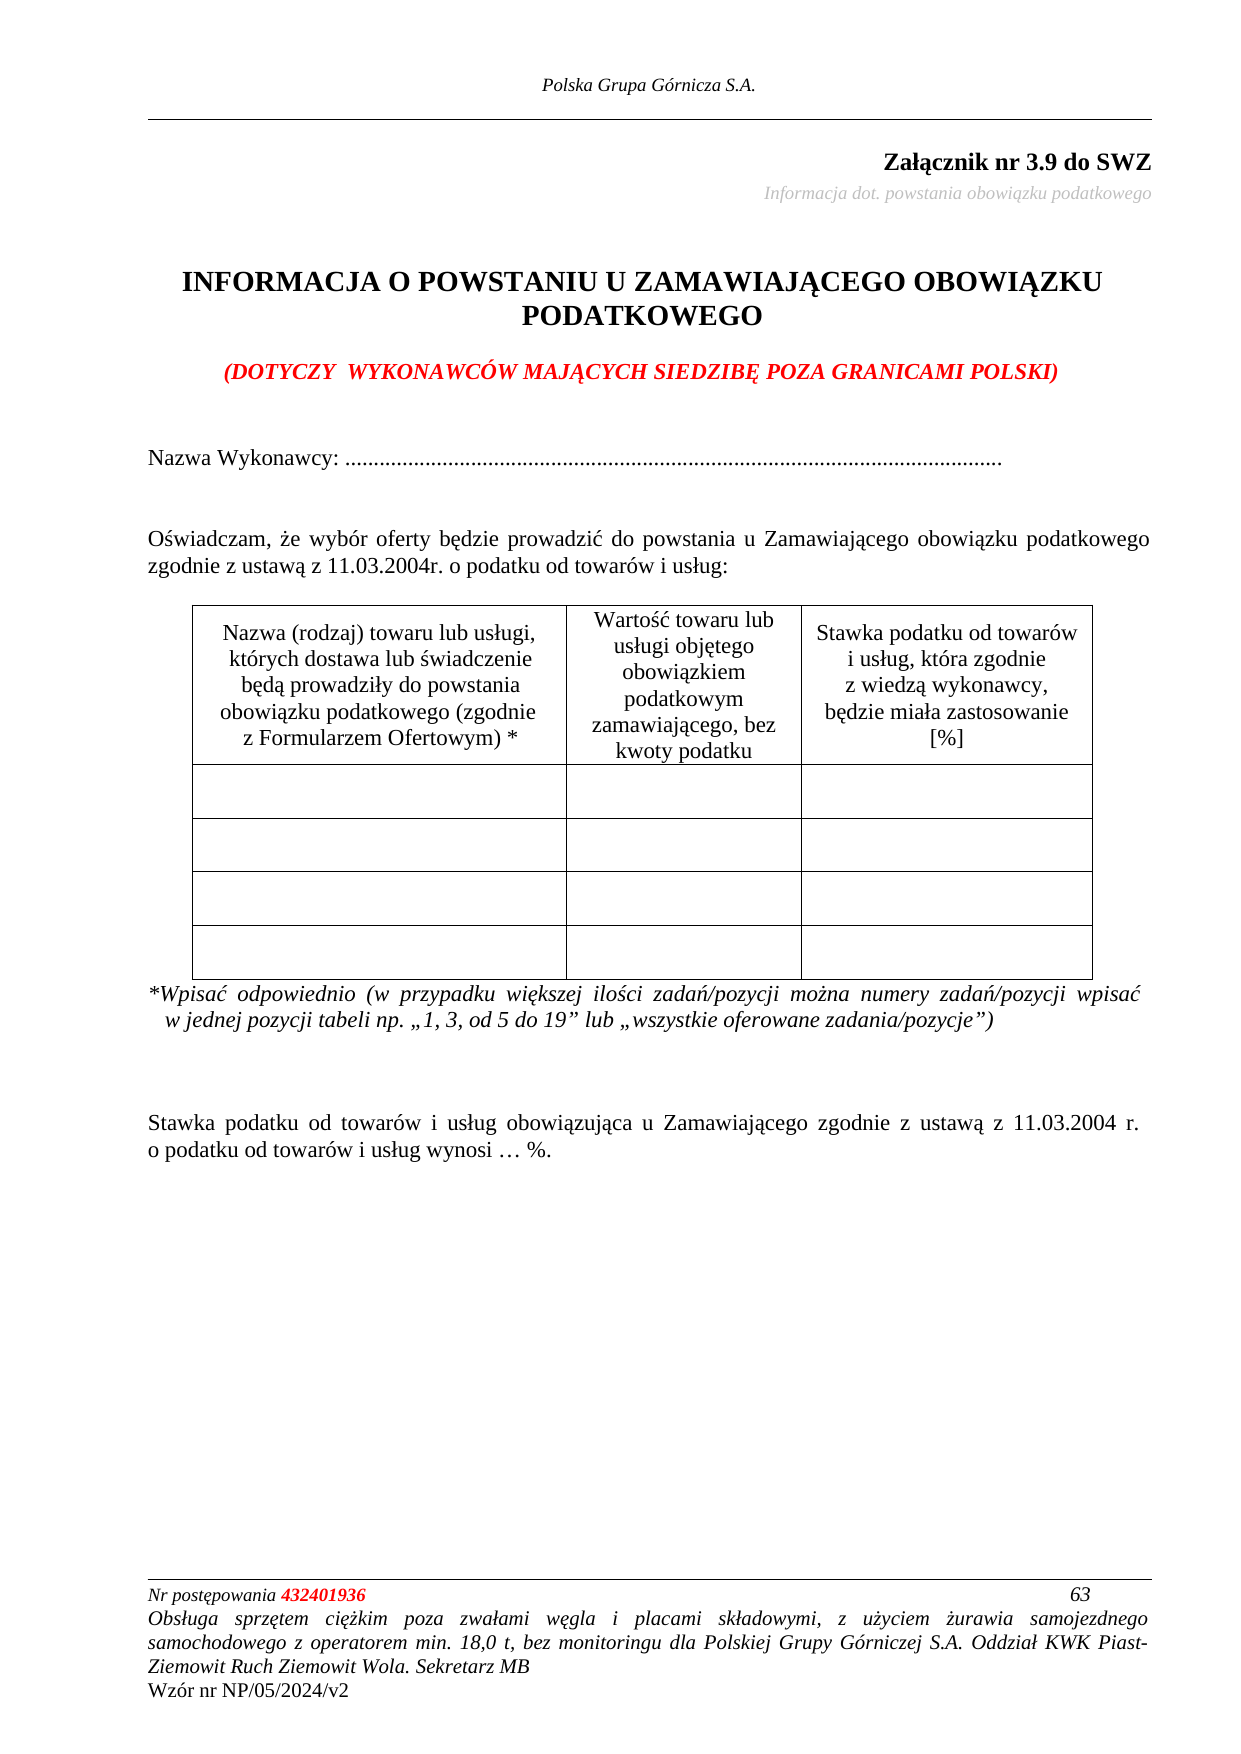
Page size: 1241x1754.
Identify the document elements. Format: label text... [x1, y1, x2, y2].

text (DOTYCZY WYKONAWCÓW MAJĄCYCH SIEDZIBĘ POZA GRANICAMI POLSKI) [133, 358, 1152, 384]
table_header Nazwa (rodzaj) towaru lub usługi, których dostawa lub świadczenie będą prowadziły do powstania obowiązku podatkowego (zgodnie z Formularzem Ofertowym) * [193, 606, 566, 764]
table_cell [567, 819, 801, 871]
table_cell [193, 872, 566, 925]
text INFORMACJA O POWSTANIU U ZAMAWIAJĄCEGO OBOWIĄZKU PODATKOWEGO [133, 264, 1152, 331]
table_cell [567, 926, 801, 979]
table_cell [193, 765, 566, 817]
text Załącznik nr 3.9 do SWZ Informacja dot. powstania obowiązku podatkowego [148, 147, 1152, 204]
text Stawka podatku od towarów i usług obowiązująca u Zamawiającego zgodnie z ustawą z 11.03.2004 r. o podatku od towarów i usług wynosi … %. [148, 1109, 1152, 1162]
table_cell [802, 926, 1092, 979]
table_cell [193, 926, 566, 979]
table_cell [802, 765, 1092, 817]
text Oświadczam, że wybór oferty będzie prowadzić do powstania u Zamawiającego obowiązku podatkowego zgodnie z ustawą z 11.03.2004r. o podatku od towarów i usług: [148, 526, 1152, 578]
table_cell [567, 872, 801, 925]
table_cell [567, 765, 801, 817]
text *Wpisać odpowiednio (w przypadku większej ilości zadań/pozycji można numery zadań/pozycji wpisać w jednej pozycji tabeli np. „1, 3, od 5 do 19” lub „wszystkie oferowane zadania/pozycje”) [148, 980, 1152, 1032]
table_cell [802, 872, 1092, 925]
table_header Stawka podatku od towarów i usług, która zgodnie z wiedzą wykonawcy, będzie miała zastosowanie [%] [802, 606, 1092, 764]
table_cell [802, 819, 1092, 871]
text Nazwa Wykonawcy: ................................................................................................................... [148, 444, 1152, 470]
table_header Wartość towaru lub usługi objętego obowiązkiem podatkowym zamawiającego, bez kwoty podatku [567, 606, 801, 764]
table_cell [193, 819, 566, 871]
